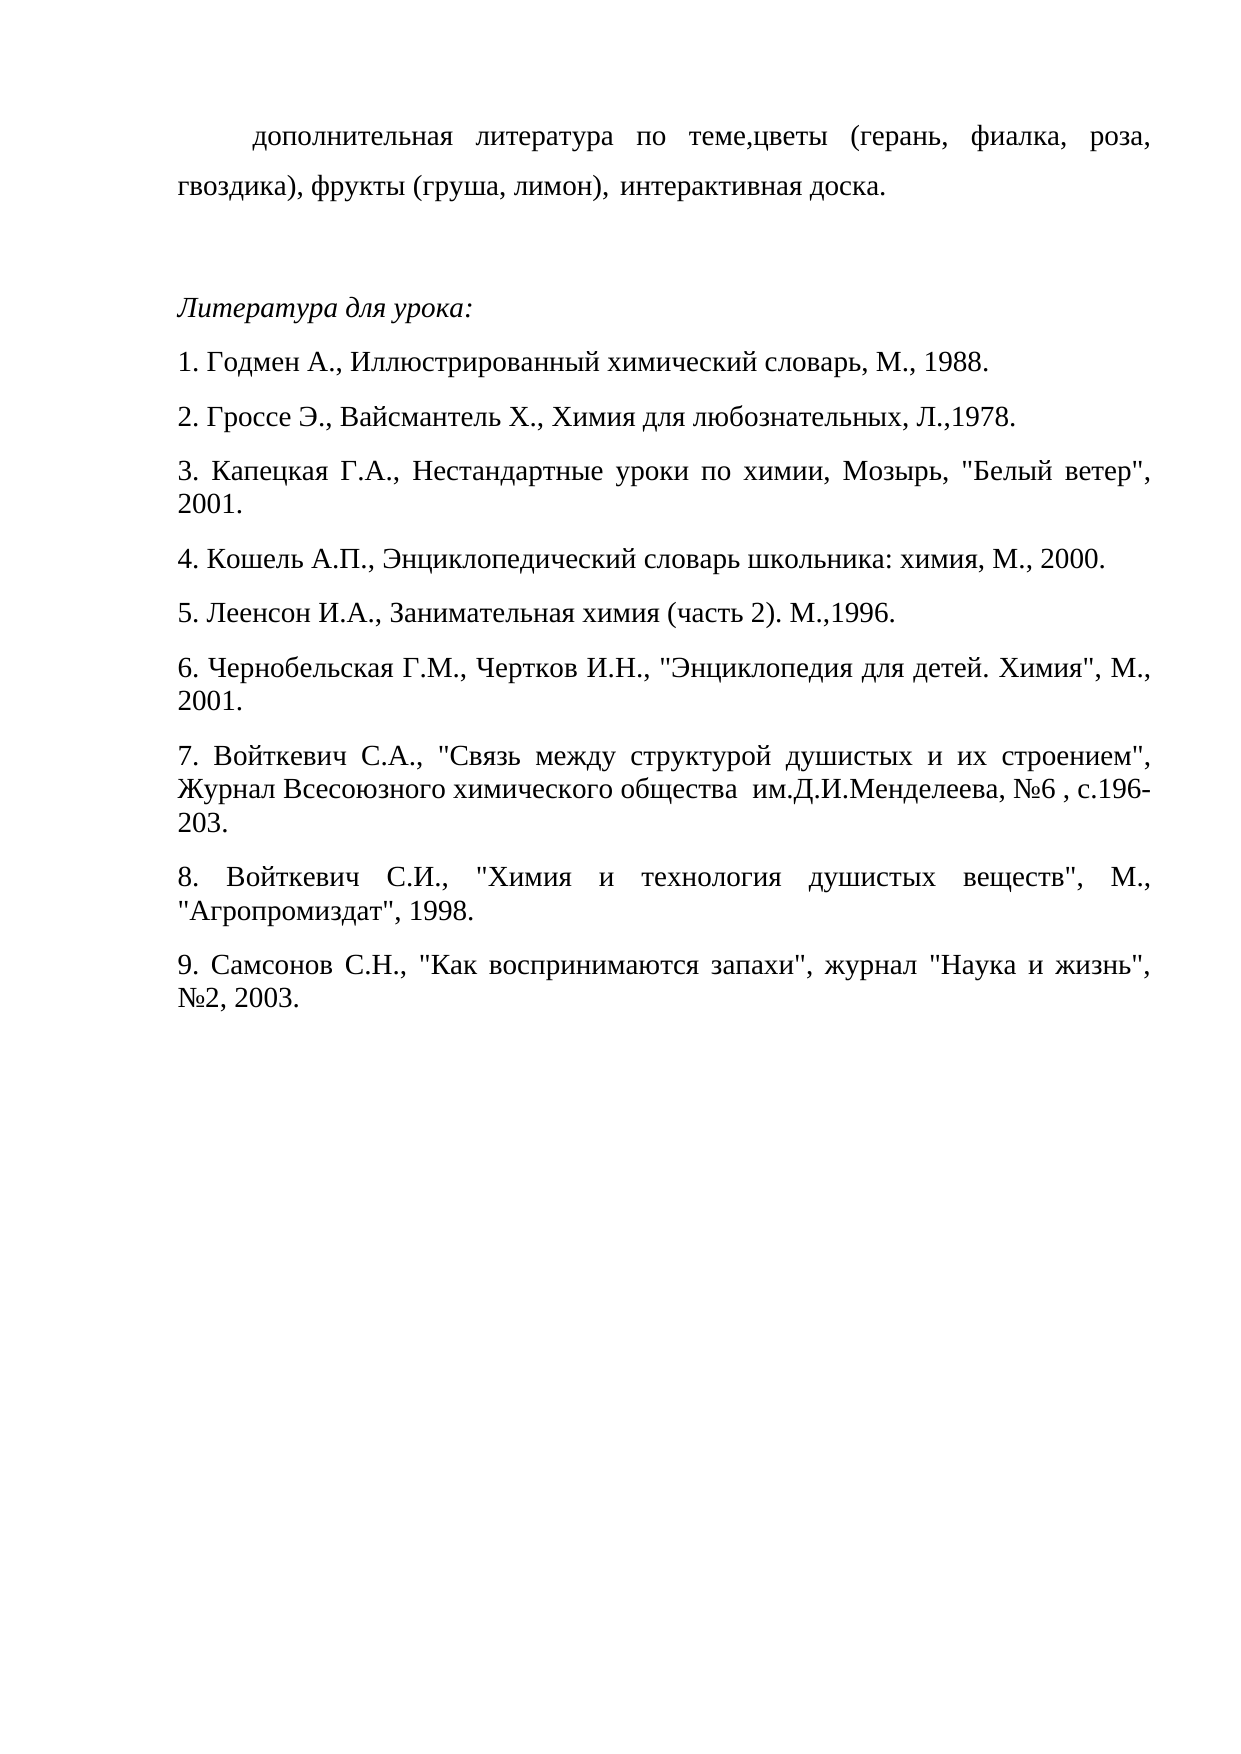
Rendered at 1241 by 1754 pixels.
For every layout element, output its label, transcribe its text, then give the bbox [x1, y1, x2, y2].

text 2. Гроссе Э., Вайсмантель Х., Химия для любознательных, Л.,1978. [177, 399, 1152, 432]
text 8. Войткевич С.И., "Химия и технология душистых веществ", М., "Агропромиздат", 1998. [177, 859, 1152, 926]
text 9. Самсонов С.Н., "Как воспринимаются запахи", журнал "Наука и жизнь", №2, 2003. [177, 947, 1152, 1014]
text 4. Кошель А.П., Энциклопедический словарь школьника: химия, М., 2000. [177, 541, 1152, 574]
text 5. Леенсон И.А., Занимательная химия (часть 2). М.,1996. [177, 595, 1152, 629]
text дополнительная литература по теме,цветы (герань, фиалка, роза, гвоздика), фрукты (груша, лимон), интерактивная доска. [177, 118, 1152, 252]
text 1. Годмен А., Иллюстрированный химический словарь, М., 1988. [177, 344, 1152, 378]
text Литература для урока: [177, 290, 1152, 323]
text 7. Войткевич С.А., "Связь между структурой душистых и их строением", Журнал Всесоюзного химического общества им.Д.И.Менделеева, №6 , с.196-203. [177, 738, 1152, 838]
text 6. Чернобельская Г.М., Чертков И.Н., "Энциклопедия для детей. Химия", М., 2001. [177, 650, 1152, 717]
text 3. Капецкая Г.А., Нестандартные уроки по химии, Мозырь, "Белый ветер", 2001. [177, 453, 1152, 520]
